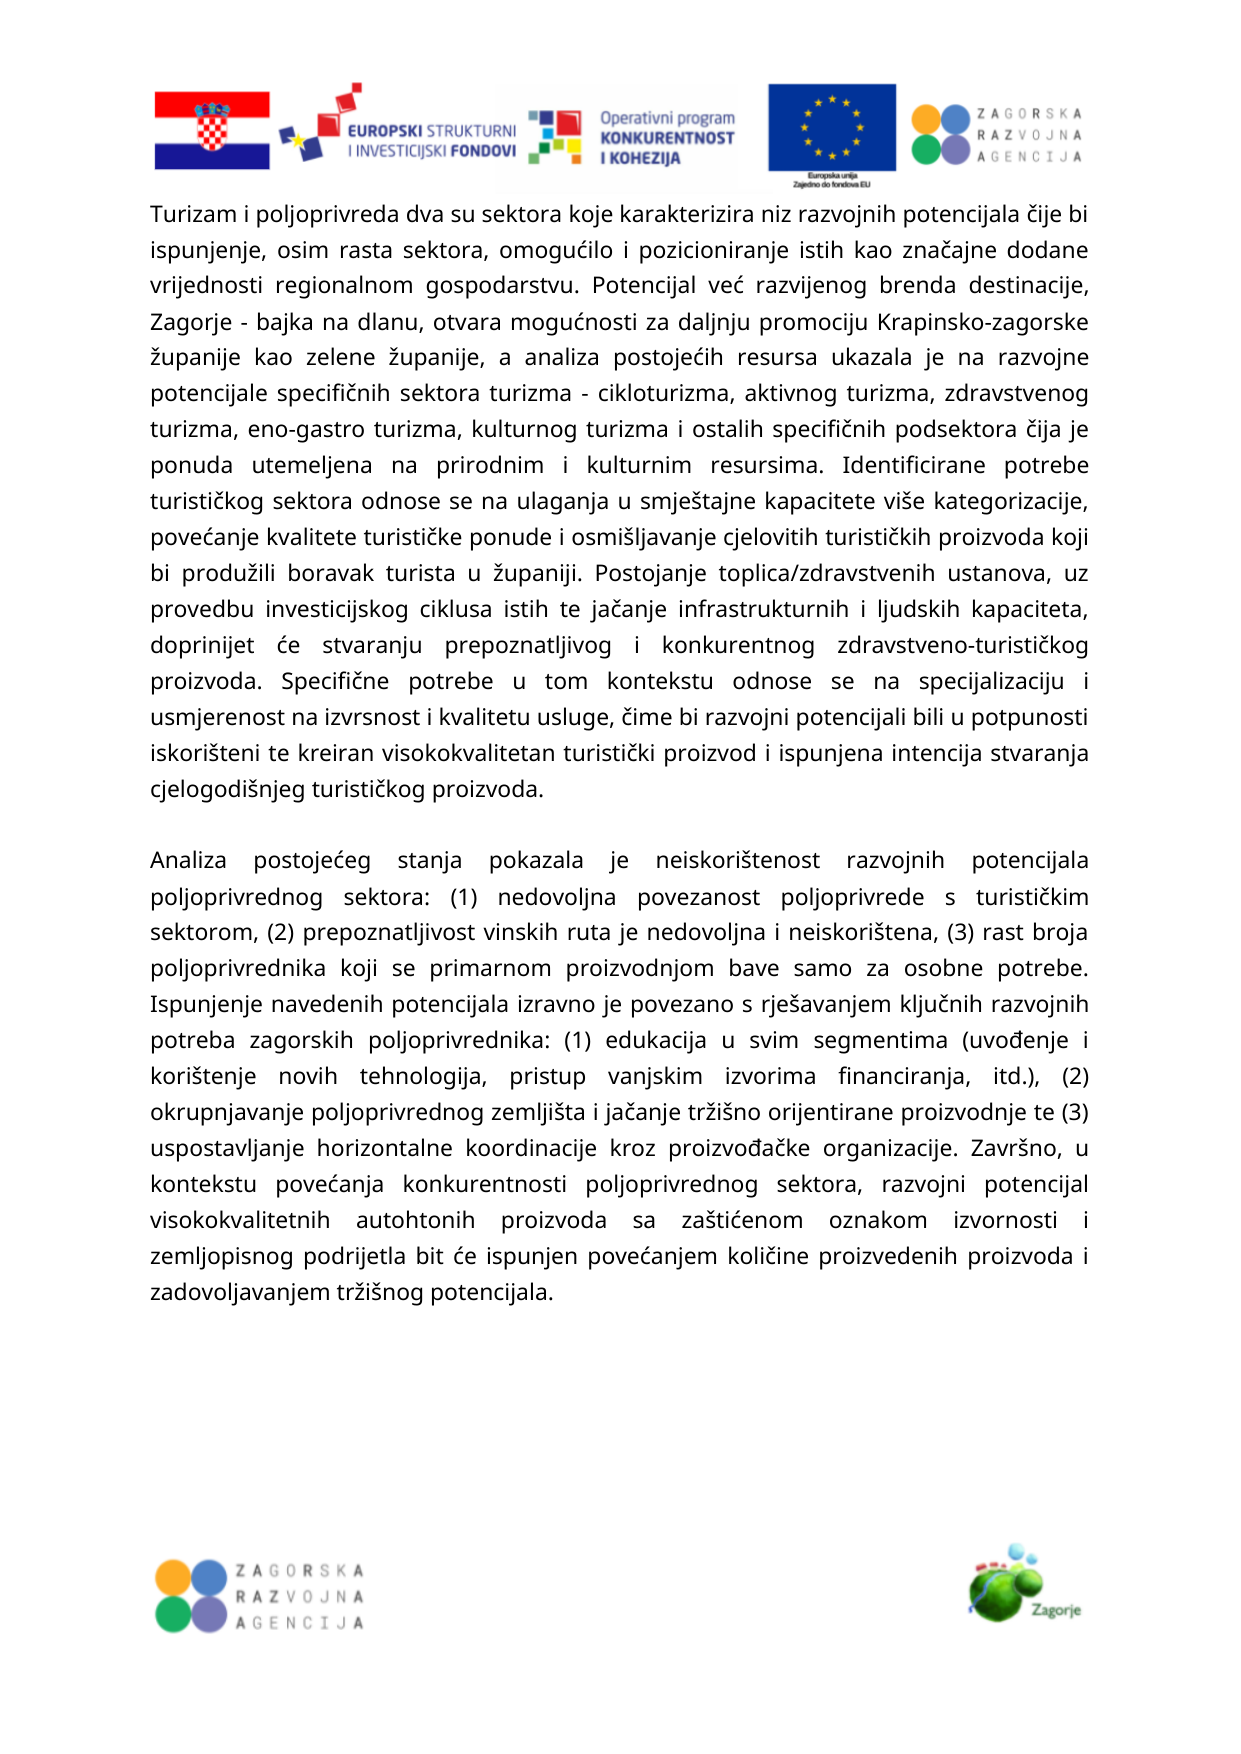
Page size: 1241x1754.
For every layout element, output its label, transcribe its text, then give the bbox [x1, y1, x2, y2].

text Turizam i poljoprivreda dva su sektora koje karakterizira niz razvojnih potencijala čije bi ispunjenje, osim rasta sektora, omogućilo i pozicioniranje istih kao značajne dodane vrijednosti regionalnom gospodarstvu. Potencijal već razvijenog brenda destinacije, Zagorje - bajka na dlanu, otvara mogućnosti za daljnju promociju Krapinsko-zagorske županije kao zelene županije, a analiza postojećih resursa ukazala je na razvojne potencijale specifičnih sektora turizma - cikloturizma, aktivnog turizma, zdravstvenog turizma, eno-gastro turizma, kulturnog turizma i ostalih specifičnih podsektora čija je ponuda utemeljena na prirodnim i kulturnim resursima. Identificirane potrebe turističkog sektora odnose se na ulaganja u smještajne kapacitete više kategorizacije, povećanje kvalitete turističke ponude i osmišljavanje cjelovitih turističkih proizvoda koji bi produžili boravak turista u županiji. Postojanje toplica/zdravstvenih ustanova, uz provedbu investicijskog ciklusa istih te jačanje infrastrukturnih i ljudskih kapaciteta, doprinijet će stvaranju prepoznatljivog i konkurentnog zdravstveno-turističkog proizvoda. Specifične potrebe u tom kontekstu odnose se na specijalizaciju i usmjerenost na izvrsnost i kvalitetu usluge, čime bi razvojni potencijali bili u potpunosti iskorišteni te kreiran visokokvalitetan turistički proizvod i ispunjena intencija stvaranja cjelogodišnjeg turističkog proizvoda. [150, 198, 1090, 804]
text Analiza postojećeg stanja pokazala je neiskorištenost razvojnih potencijala poljoprivrednog sektora: (1) nedovoljna povezanost poljoprivrede s turističkim sektorom, (2) prepoznatljivost vinskih ruta je nedovoljna i neiskorištena, (3) rast broja poljoprivrednika koji se primarnom proizvodnjom bave samo za osobne potrebe. Ispunjenje navedenih potencijala izravno je povezano s rješavanjem ključnih razvojnih potreba zagorskih poljoprivrednika: (1) edukacija u svim segmentima (uvođenje i korištenje novih tehnologija, pristup vanjskim izvorima financiranja, itd.), (2) okrupnjavanje poljoprivrednog zemljišta i jačanje tržišno orijentirane proizvodnje te (3) uspostavljanje horizontalne koordinacije kroz proizvođačke organizacije. Završno, u kontekstu povećanja konkurentnosti poljoprivrednog sektora, razvojni potencijal visokokvalitetnih autohtonih proizvoda sa zaštićenom oznakom izvornosti i zemljopisnog podrijetla bit će ispunjen povećanjem količine proizvedenih proizvoda i zadovoljavanjem tržišnog potencijala. [150, 844, 1090, 1307]
picture [150, 75, 1091, 194]
picture [150, 1526, 1091, 1640]
